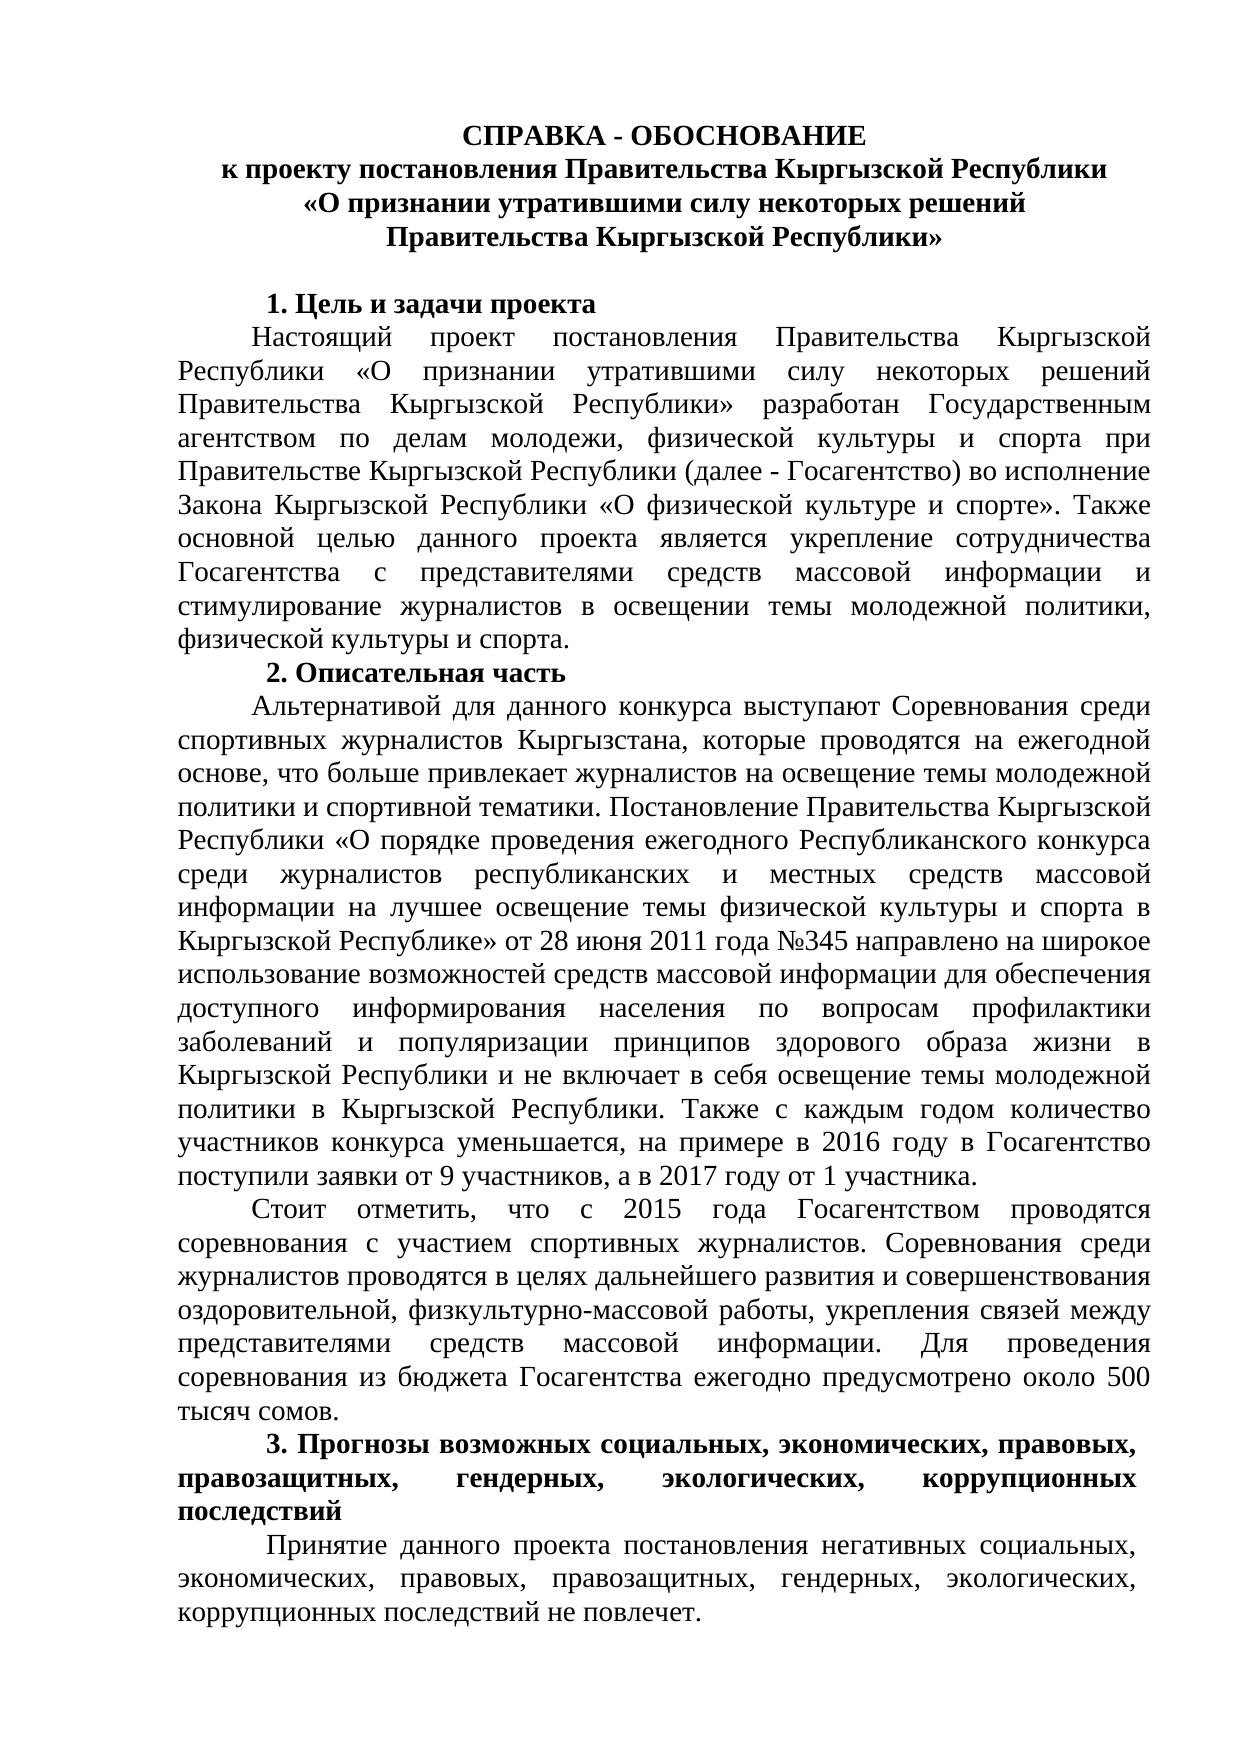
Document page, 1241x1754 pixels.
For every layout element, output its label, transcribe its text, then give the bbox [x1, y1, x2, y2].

text Принятие данного проекта постановления негативных социальных, экономических, правовых, правозащитных, гендерных, экологических, коррупционных последствий не повлечет. [177, 1527, 1137, 1627]
text Настоящий проект постановления Правительства Кыргызской Республики «О признании утратившими силу некоторых решений Правительства Кыргызской Республики» разработан Государственным агентством по делам молодежи, физической культуры и спорта при Правительстве Кыргызской Республики (далее - Госагентство) во исполнение Закона Кыргызской Республики «О физической культуре и спорте». Также основной целью данного проекта является укрепление сотрудничества Госагентства с представителями средств массовой информации и стимулирование журналистов в освещении темы молодежной политики, физической культуры и спорта. [177, 319, 1152, 655]
text к проекту постановления Правительства Кыргызской Республики [177, 152, 1152, 185]
text 3. Прогнозы возможных социальных, экономических, правовых, правозащитных, гендерных, экологических, коррупционных последствий [177, 1426, 1137, 1527]
text 1. Цель и задачи проекта [177, 286, 1137, 319]
text Альтернативой для данного конкурса выступают Соревнования среди спортивных журналистов Кыргызстана, которые проводятся на ежегодной основе, что больше привлекает журналистов на освещение темы молодежной политики и спортивной тематики. Постановление Правительства Кыргызской Республики «О порядке проведения ежегодного Республиканского конкурса среди журналистов республиканских и местных средств массовой информации на лучшее освещение темы физической культуры и спорта в Кыргызской Республике» от 28 июня 2011 года №345 направлено на широкое использование возможностей средств массовой информации для обеспечения доступного информирования населения по вопросам профилактики заболеваний и популяризации принципов здорового образа жизни в Кыргызской Республики и не включает в себя освещение темы молодежной политики в Кыргызской Республики. Также с каждым годом количество участников конкурса уменьшается, на примере в 2016 году в Госагентство поступили заявки от 9 участников, а в 2017 году от 1 участника. [177, 688, 1152, 1191]
text 2. Описательная часть [177, 655, 1137, 688]
text Стоит отметить, что с 2015 года Госагентством проводятся соревнования с участием спортивных журналистов. Соревнования среди журналистов проводятся в целях дальнейшего развития и совершенствования оздоровительной, физкультурно-массовой работы, укрепления связей между представителями средств массовой информации. Для проведения соревнования из бюджета Госагентства ежегодно предусмотрено около 500 тысяч сомов. [177, 1191, 1152, 1426]
text СПРАВКА - ОБОСНОВАНИЕ [177, 118, 1152, 152]
text «О признании утратившими силу некоторых решений [177, 185, 1152, 219]
text Правительства Кыргызской Республики» [177, 219, 1152, 252]
